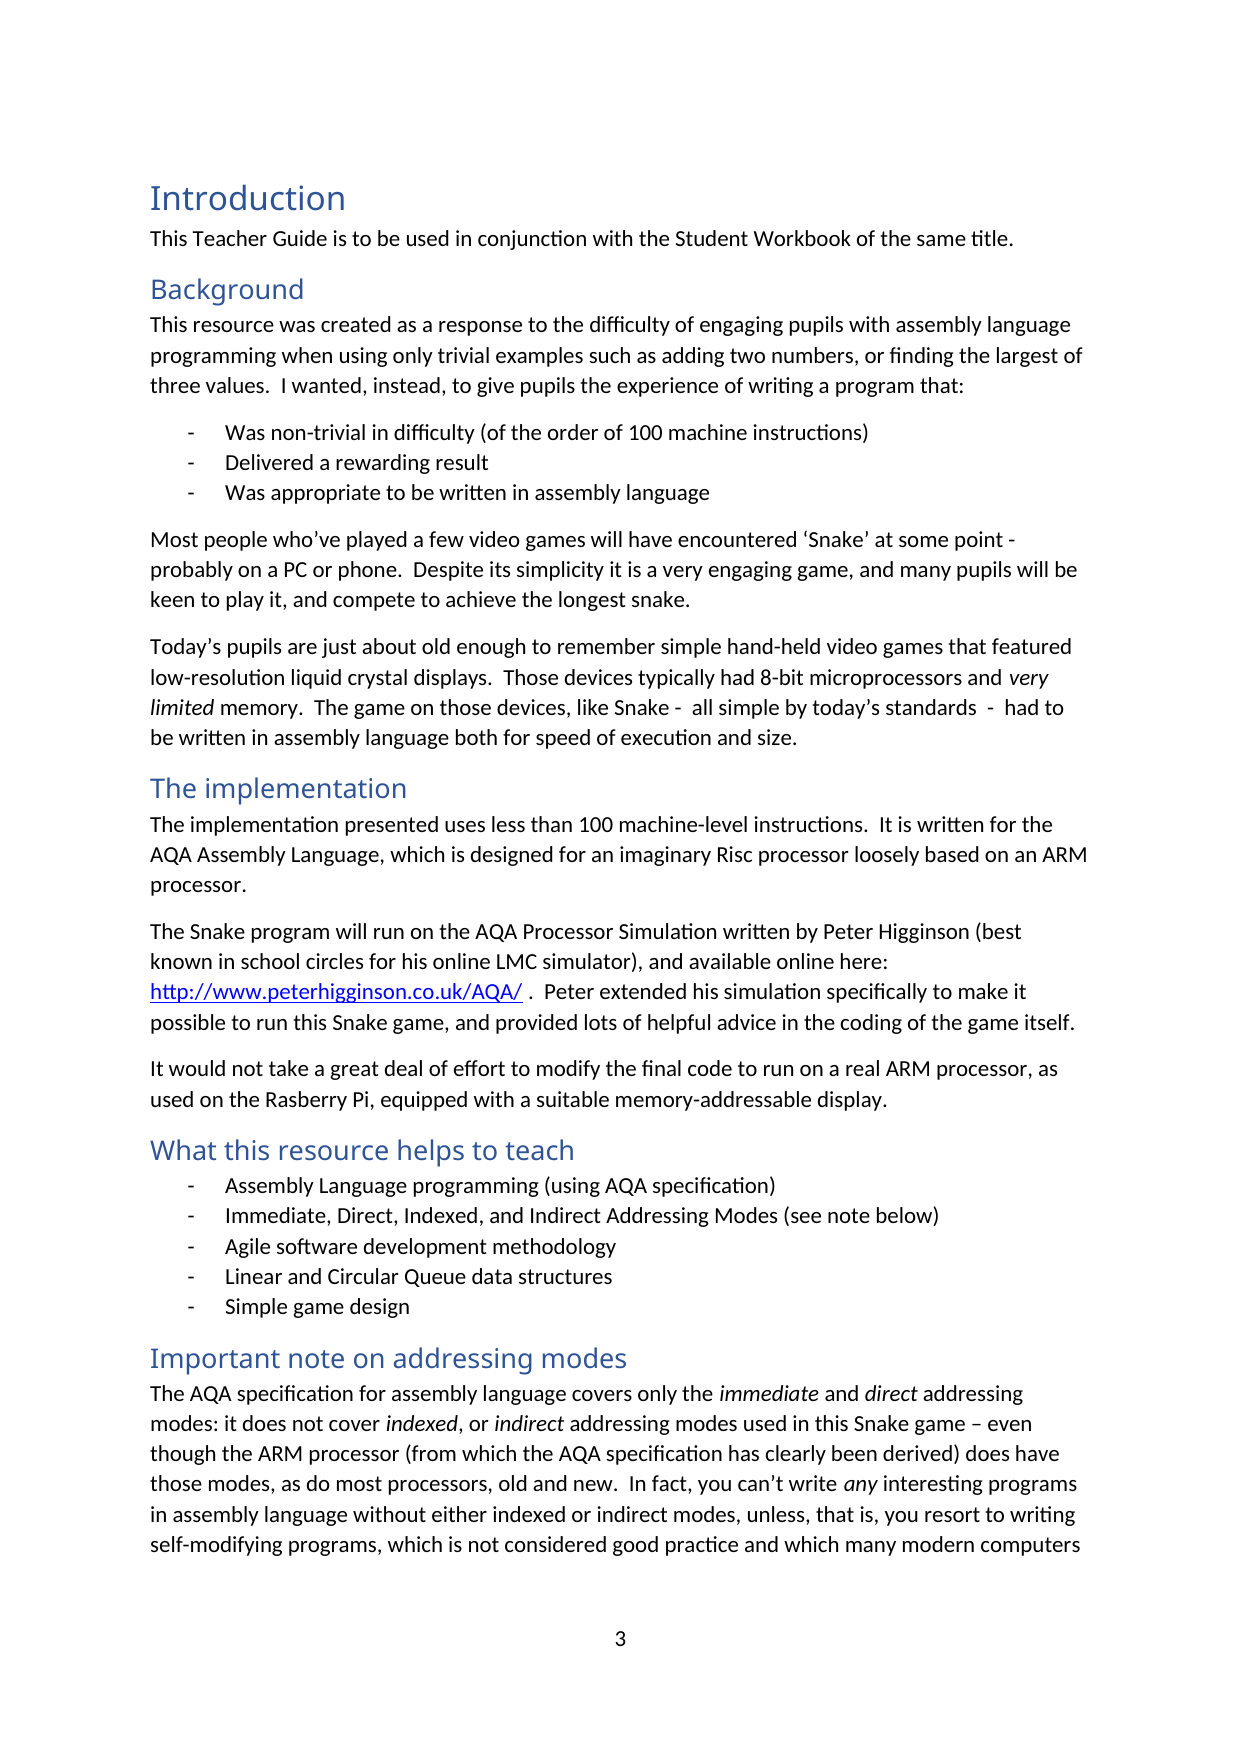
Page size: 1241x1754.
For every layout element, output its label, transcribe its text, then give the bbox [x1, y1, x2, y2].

list Assembly Language programming (using AQA specification) [187, 1171, 1090, 1199]
list Was appropriate to be written in assembly language [187, 478, 1090, 506]
text It would not take a great deal of effort to modify the final code to run on a real ARM processor, as used on the Rasberry Pi, equipped with a suitable memory-addressable display. [150, 1054, 1090, 1113]
list Simple game design [187, 1292, 1090, 1320]
text Most people who’ve played a few video games will have encountered ‘Snake’ at some point - probably on a PC or phone. Despite its simplicity it is a very engaging game, and many pupils will be keen to play it, and compete to achieve the longest snake. [150, 525, 1090, 614]
subtitle What this resource helps to teach [150, 1132, 1090, 1168]
subtitle The implementation [150, 770, 1090, 807]
text Today’s pupils are just about old enough to remember simple hand-held video games that featured low-resolution liquid crystal displays. Those devices typically had 8-bit microprocessors and very limited memory. The game on those devices, like Snake - all simple by today’s standards - had to be written in assembly language both for speed of execution and size. [150, 632, 1090, 751]
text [150, 1379, 1090, 1558]
list Immediate, Direct, Indexed, and Indirect Addressing Modes (see note below) [187, 1202, 1090, 1230]
subtitle Important note on addressing modes [150, 1339, 1090, 1376]
text The implementation presented uses less than 100 machine-level instructions. It is written for the AQA Assembly Language, which is designed for an imaginary Risc processor loosely based on an ARM processor. [150, 810, 1090, 898]
text The Snake program will run on the AQA Processor Simulation written by Peter Higginson (best known in school circles for his online LMC simulator), and available online here: http://www.peterhigginson.co.uk/AQA/ . Peter extended his simulation specifically to make it possible to run this Snake game, and provided lots of helpful advice in the coding of the game itself. [150, 917, 1090, 1036]
list Delivered a rewarding result [187, 448, 1090, 476]
list Was non-trivial in difficulty (of the order of 100 machine instructions) [187, 418, 1090, 446]
list Linear and Circular Queue data structures [187, 1262, 1090, 1290]
list Agile software development methodology [187, 1232, 1090, 1260]
text This resource was created as a response to the difficulty of engaging pupils with assembly language programming when using only trivial examples such as adding two numbers, or finding the largest of three values. I wanted, instead, to give pupils the experience of writing a program that: [150, 311, 1090, 399]
subtitle Background [150, 271, 1090, 308]
subtitle Introduction [150, 175, 1090, 220]
text This Teacher Guide is to be used in conjunction with the Student Workbook of the same title. [150, 224, 1090, 252]
